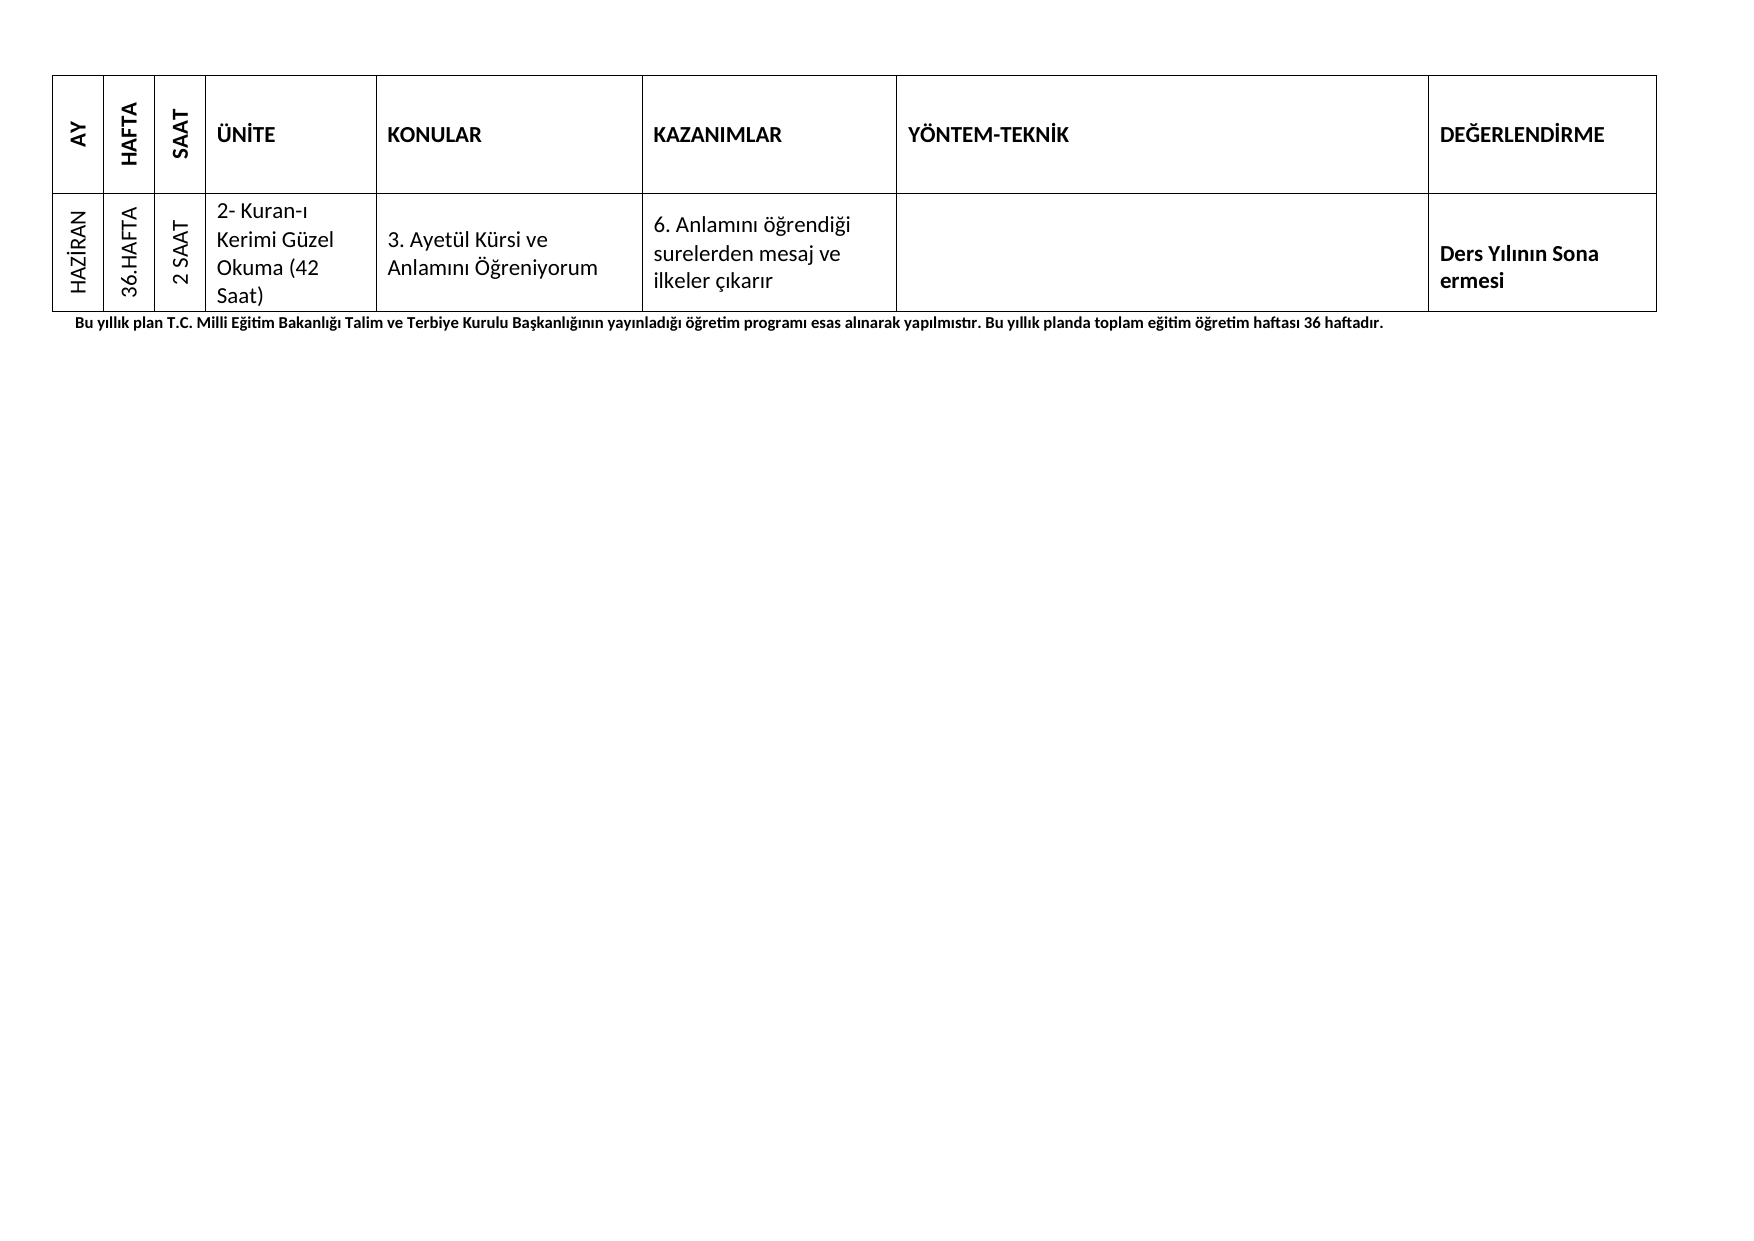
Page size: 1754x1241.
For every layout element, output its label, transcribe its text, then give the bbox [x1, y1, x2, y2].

table_cell 2- Kuran-ı Kerimi Güzel Okuma (42 Saat) [206, 194, 376, 311]
table_cell HAZİRAN [53, 194, 103, 311]
table_cell [897, 194, 1428, 311]
table_header DEĞERLENDİRME [1429, 76, 1656, 193]
table_header AY [53, 76, 103, 193]
table_cell 2 SAAT [155, 194, 205, 311]
table_cell 3. Ayetül Kürsi ve Anlamını Öğreniyorum [377, 194, 642, 311]
table_header ÜNİTE [206, 76, 376, 193]
table_header KAZANIMLAR [643, 76, 896, 193]
table_cell Ders Yılının Sona ermesi [1429, 194, 1656, 311]
table_cell 36.HAFTA(10-16) [104, 194, 154, 311]
text Bu yıllık plan T.C. Milli Eğitim Bakanlığı Talim ve Terbiye Kurulu Başkanlığının yayınladığı öğretim programı esas alınarak yapılmıstır. Bu yıllık planda toplam eğitim öğretim haftası 36 haftadır. [75, 312, 1679, 333]
table_header KONULAR [377, 76, 642, 193]
table_header SAAT [155, 76, 205, 193]
table_header YÖNTEM-TEKNİK [897, 76, 1428, 193]
table_header HAFTA [104, 76, 154, 193]
table_cell 6. Anlamını öğrendiği surelerden mesaj ve ilkeler çıkarır [643, 194, 896, 311]
